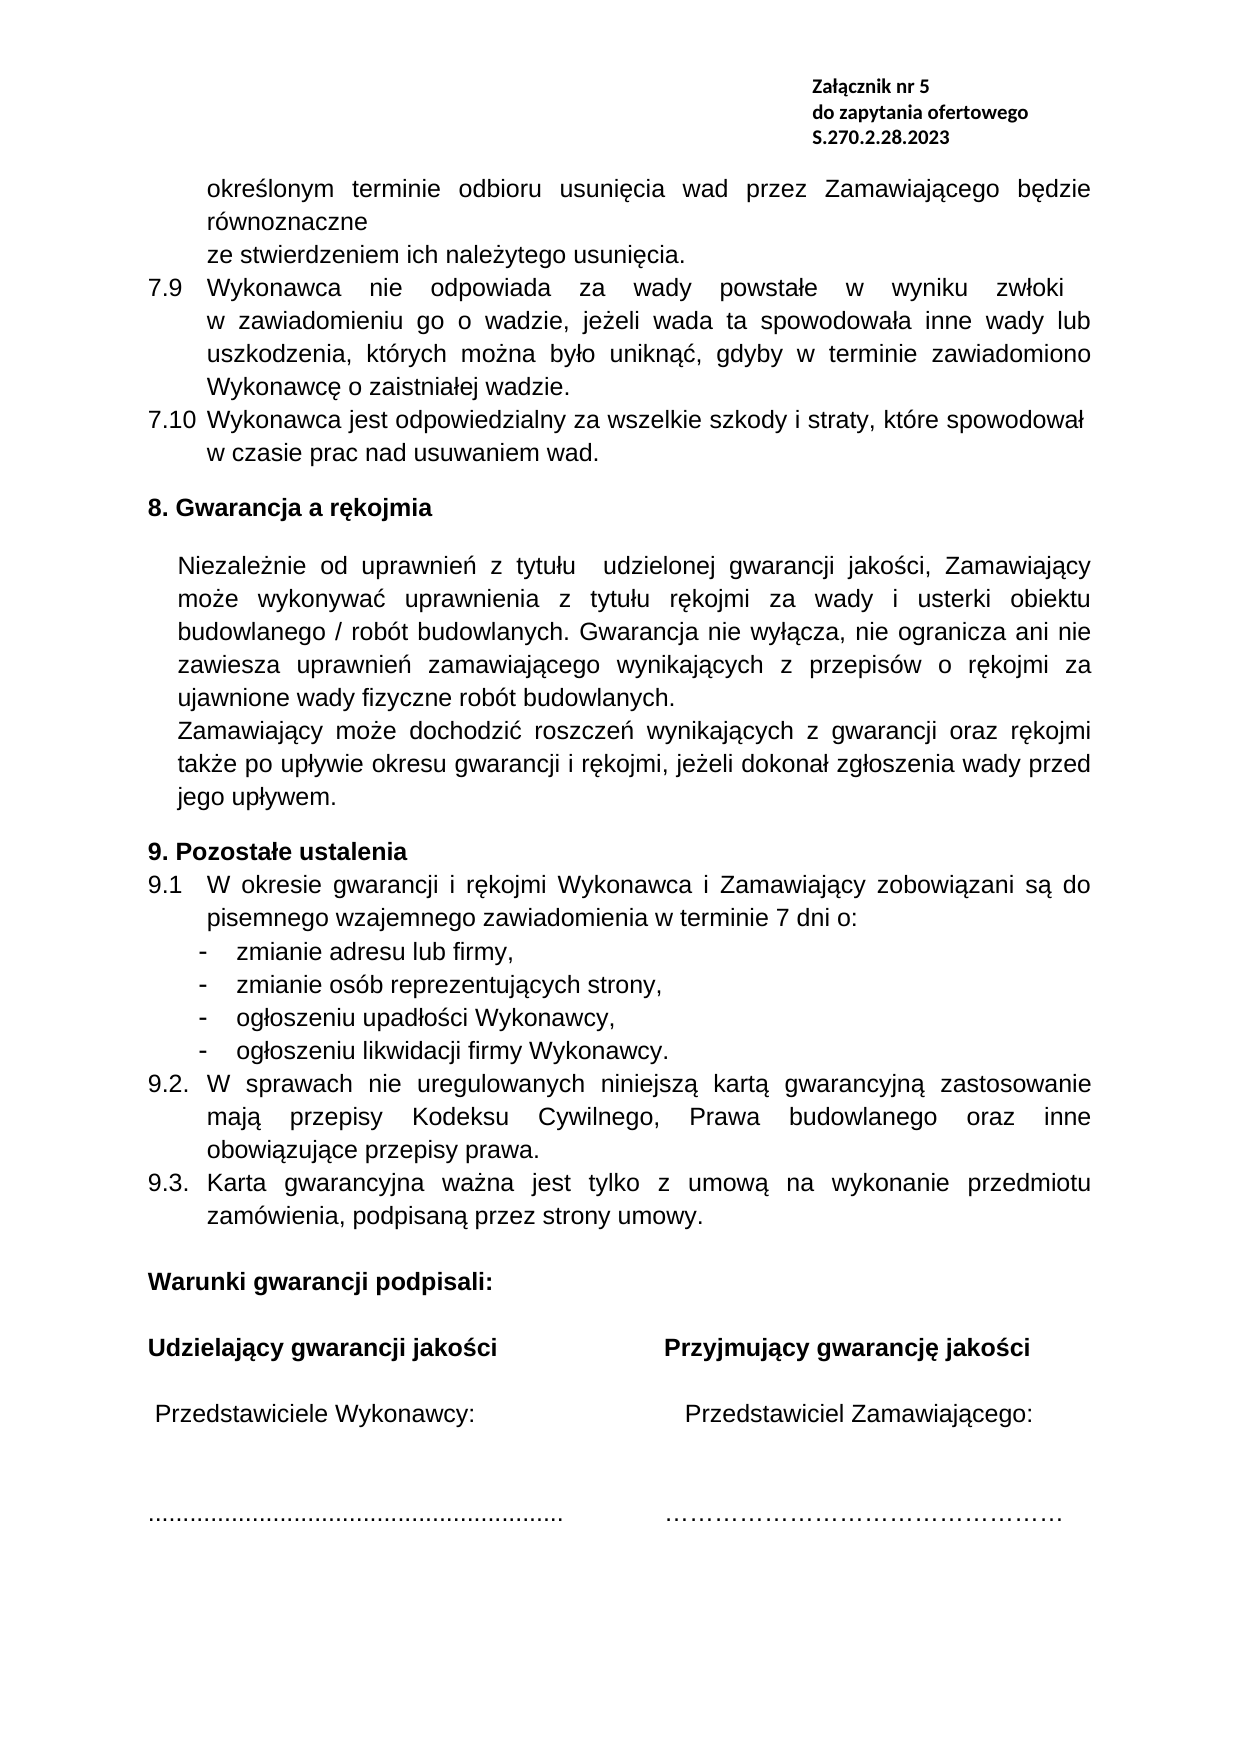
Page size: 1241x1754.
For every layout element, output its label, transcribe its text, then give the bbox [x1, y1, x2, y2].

list ogłoszeniu likwidacji firmy Wykonawcy. [199, 1036, 1093, 1065]
text 9.3. Karta gwarancyjna ważna jest tylko z umową na wykonanie przedmiotu zamówienia, podpisaną przez strony umowy. [148, 1168, 1093, 1230]
list ogłoszeniu upadłości Wykonawcy, [199, 1003, 1093, 1032]
text 8. Gwarancja a rękojmia [148, 493, 1093, 522]
list zmianie adresu lub firmy, [199, 936, 1093, 965]
text 7.10 Wykonawca jest odpowiedzialny za wszelkie szkody i straty, które spowodował w czasie prac nad usuwaniem wad. [148, 405, 1093, 467]
text Udzielający gwarancji jakości Przyjmujący gwarancję jakości [148, 1333, 1093, 1362]
text 9. Pozostałe ustalenia [148, 837, 1093, 866]
text Zamawiający może dochodzić roszczeń wynikających z gwarancji oraz rękojmi także po upływie okresu gwarancji i rękojmi, jeżeli dokonał zgłoszenia wady przed jego upływem. [118, 716, 1093, 811]
text Niezależnie od uprawnień z tytułu udzielonej gwarancji jakości, Zamawiający może wykonywać uprawnienia z tytułu rękojmi za wady i usterki obiektu budowlanego / robót budowlanych. Gwarancja nie wyłącza, nie ogranicza ani nie zawiesza uprawnień zamawiającego wynikających z przepisów o rękojmi za ujawnione wady fizyczne robót budowlanych. [177, 551, 1093, 712]
text Warunki gwarancji podpisali: [148, 1267, 1093, 1296]
text 7.9 Wykonawca nie odpowiada za wady powstałe w wyniku zwłoki w zawiadomieniu go o wadzie, jeżeli wada ta spowodowała inne wady lub uszkodzenia, których można było uniknąć, gdyby w terminie zawiadomiono Wykonawcę o zaistniałej wadzie. [148, 273, 1093, 401]
text ............................................................ ………………………………………… [148, 1498, 1093, 1527]
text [148, 174, 1093, 269]
text 9.1 W okresie gwarancji i rękojmi Wykonawca i Zamawiający zobowiązani są do pisemnego wzajemnego zawiadomienia w terminie 7 dni o: [148, 870, 1093, 932]
text Przedstawiciele Wykonawcy: Przedstawiciel Zamawiającego: [148, 1399, 1093, 1428]
text 9.2. W sprawach nie uregulowanych niniejszą kartą gwarancyjną zastosowanie mają przepisy Kodeksu Cywilnego, Prawa budowlanego oraz inne obowiązujące przepisy prawa. [148, 1069, 1093, 1164]
list zmianie osób reprezentujących strony, [199, 969, 1093, 998]
